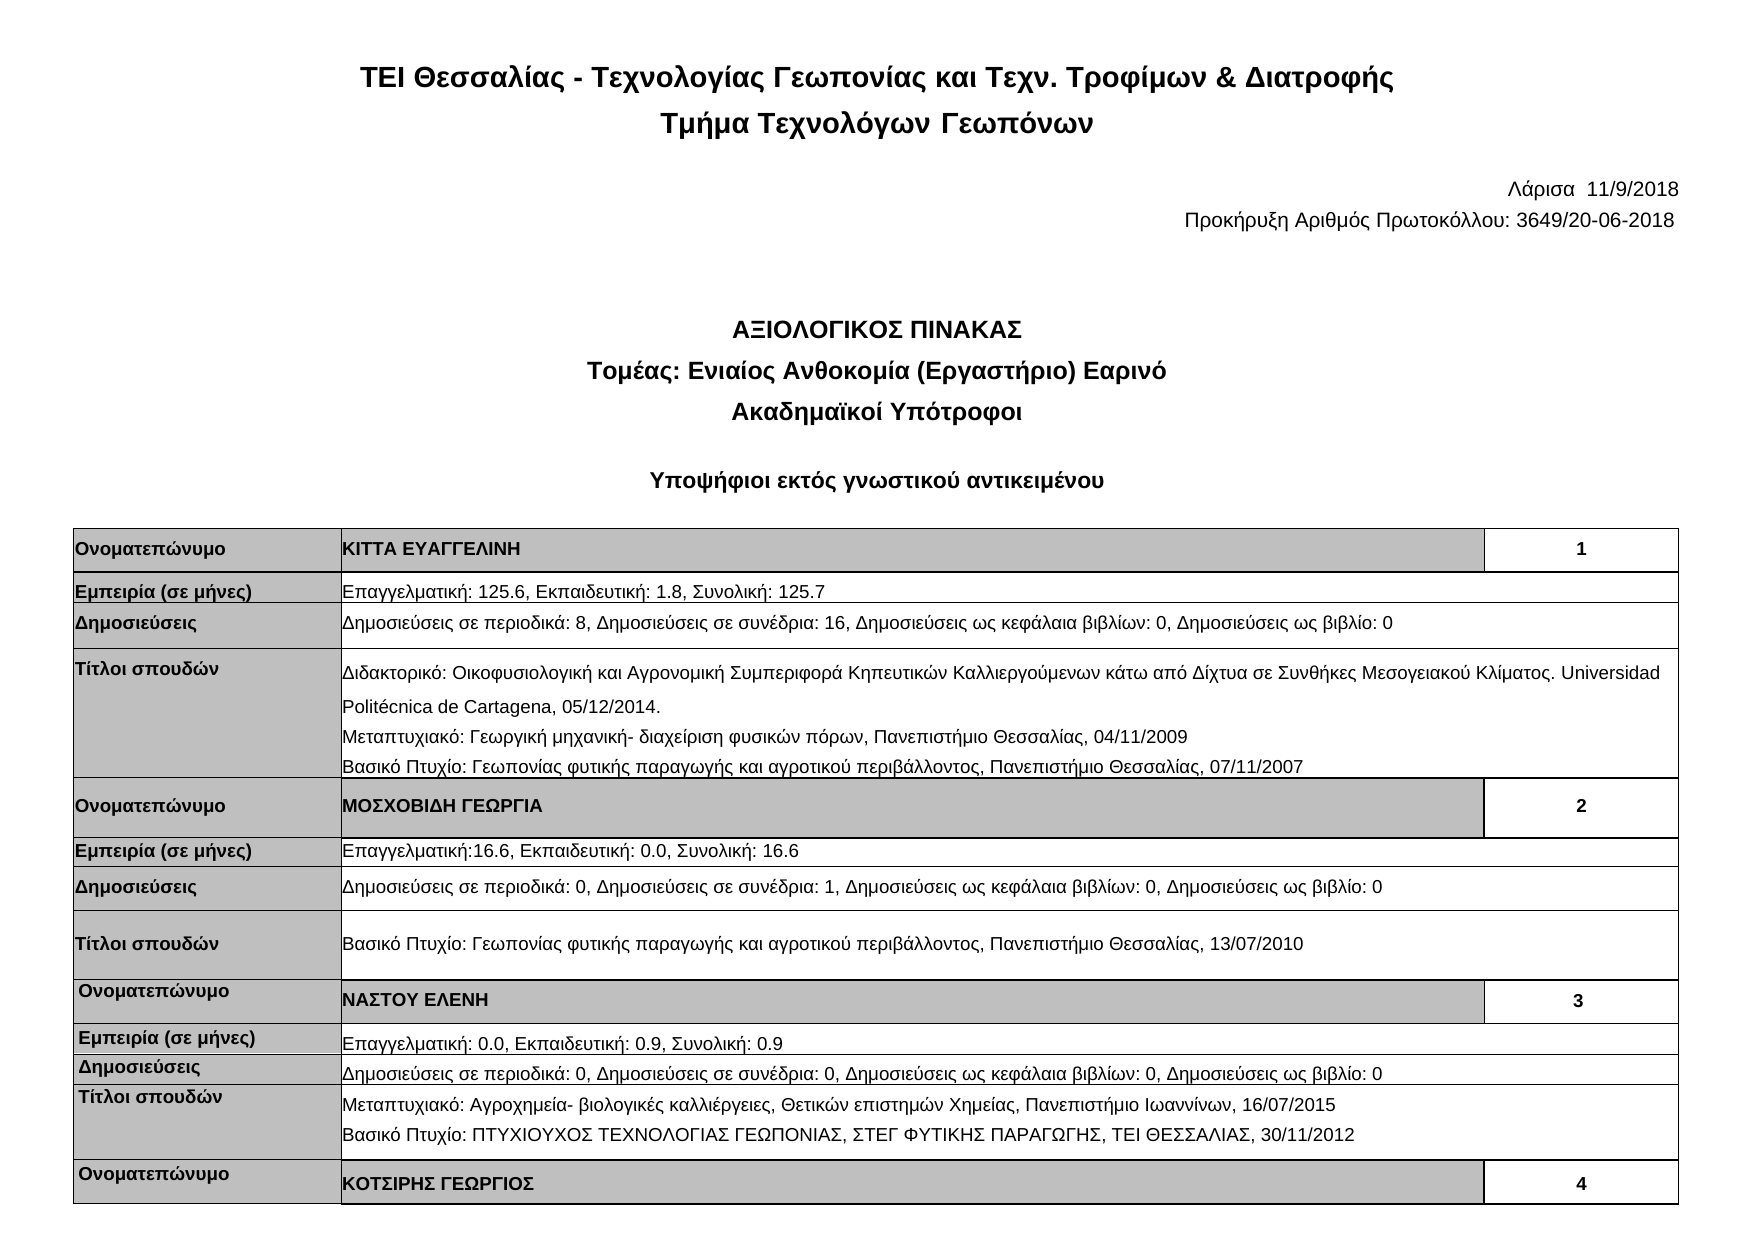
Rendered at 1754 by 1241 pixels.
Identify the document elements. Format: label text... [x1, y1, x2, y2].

table_cell Δημοσιεύσεις [74, 867, 341, 910]
table_cell Ονοματεπώνυμο [74, 980, 341, 1023]
table_cell Επαγγελματική: 125.6, Εκπαιδευτική: 1.8, Συνολική: 125.7 [342, 573, 1678, 602]
table_cell Δημοσιεύσεις σε περιοδικά: 0, Δημοσιεύσεις σε συνέδρια: 1, Δημοσιεύσεις ως κεφάλαια βιβλίων: 0, Δημοσιεύσεις ως βιβλίο: 0 [342, 867, 1678, 910]
table_header Ονοματεπώνυμο [74, 529, 341, 571]
table_cell Εμπειρία (σε μήνες) [74, 838, 341, 866]
table_cell Βασικό Πτυχίο: Γεωπονίας φυτικής παραγωγής και αγροτικού περιβάλλοντος, Πανεπιστήμιο Θεσσαλίας, 13/07/2010 [342, 911, 1678, 979]
table_cell 2 [1485, 779, 1678, 837]
table_cell Δημοσιεύσεις [74, 1055, 341, 1084]
table_cell Επαγγελματική: 0.0, Εκπαιδευτική: 0.9, Συνολική: 0.9 [342, 1024, 1678, 1053]
table_cell Δημοσιεύσεις [74, 603, 341, 648]
table_cell Τίτλοι σπουδών [74, 649, 341, 777]
table_cell Εμπειρία (σε μήνες) [74, 1024, 341, 1053]
text Τομέας: Ενιαίος Ανθοκομία (Εργαστήριο) Εαρινό [62, 356, 1691, 384]
table_cell 3 [1485, 981, 1678, 1023]
table_cell ΝΑΣΤΟΥ ΕΛΕΝΗ [342, 981, 1484, 1023]
table_cell Δημοσιεύσεις σε περιοδικά: 0, Δημοσιεύσεις σε συνέδρια: 0, Δημοσιεύσεις ως κεφάλαια βιβλίων: 0, Δημοσιεύσεις ως βιβλίο: 0 [342, 1055, 1678, 1084]
table_cell Εμπειρία (σε μήνες) [74, 573, 341, 602]
text Λάρισα 11/9/2018 [1184, 177, 1679, 201]
table_cell Τίτλοι σπουδών [74, 911, 341, 979]
table_cell ΚΟΤΣΙΡΗΣ ΓΕΩΡΓΙΟΣ [342, 1161, 1483, 1203]
text Υποψήφιοι εκτός γνωστικού αντικειμένου [62, 467, 1691, 493]
table_cell Τίτλοι σπουδών [74, 1085, 341, 1159]
table_cell Δημοσιεύσεις σε περιοδικά: 8, Δημοσιεύσεις σε συνέδρια: 16, Δημοσιεύσεις ως κεφάλαια βιβλίων: 0, Δημοσιεύσεις ως βιβλίο: 0 [342, 603, 1678, 648]
text Προκήρυξη Αριθμός Πρωτοκόλλου: 3649/20-06-2018 [1184, 208, 1679, 232]
text Ακαδημαϊκοί Υπότροφοι [62, 397, 1691, 426]
text ΤΕΙ Θεσσαλίας - Τεχνολογίας Γεωπονίας και Τεχν. Τροφίμων & Διατροφής [62, 60, 1691, 94]
table_cell Ονοματεπώνυμο [74, 778, 341, 837]
table_cell Μεταπτυχιακό: Αγροχημεία- βιολογικές καλλιέργειες, Θετικών επιστημών Χημείας, Πανεπιστήμιο Ιωαννίνων, 16/07/2015 Βασικό Πτυχίο: ΠΤΥΧΙΟΥΧΟΣ ΤΕΧΝΟΛΟΓΙΑΣ ΓΕΩΠΟΝΙΑΣ, ΣΤΕΓ ΦΥΤΙΚΗΣ ΠΑΡΑΓΩΓΗΣ, ΤΕΙ ΘΕΣΣΑΛΙΑΣ, 30/11/2012 [342, 1085, 1678, 1159]
table_cell 4 [1485, 1161, 1678, 1203]
text ΑΞΙΟΛΟΓΙΚΟΣ ΠΙΝΑΚΑΣ [62, 314, 1691, 343]
table_cell Επαγγελματική:16.6, Εκπαιδευτική: 0.0, Συνολική: 16.6 [342, 839, 1678, 866]
table_header ΚΙΤΤΑ ΕΥΑΓΓΕΛΙΝΗ [342, 529, 1484, 571]
table_cell ΜΟΣΧΟΒΙΔΗ ΓΕΩΡΓΙΑ [342, 779, 1483, 837]
table_cell Διδακτορικό: Οικοφυσιολογική και Αγρονομική Συμπεριφορά Κηπευτικών Καλλιεργούμενων κάτω από Δίχτυα σε Συνθήκες Μεσογειακού Κλίματος. Universidad Politécnica de Cartagena, 05/12/2014. Μεταπτυχιακό: Γεωργική μηχανική- διαχείριση φυσικών πόρων, Πανεπιστήμιο Θεσσαλίας, 04/11/2009 Βασικό Πτυχίο: Γεωπονίας φυτικής παραγωγής και αγροτικού περιβάλλοντος, Πανεπιστήμιο Θεσσαλίας, 07/11/2007 [342, 649, 1678, 777]
table_cell Ονοματεπώνυμο [74, 1160, 341, 1203]
text Τμήμα Τεχνολόγων Γεωπόνων [62, 106, 1691, 140]
table_header 1 [1485, 529, 1678, 571]
